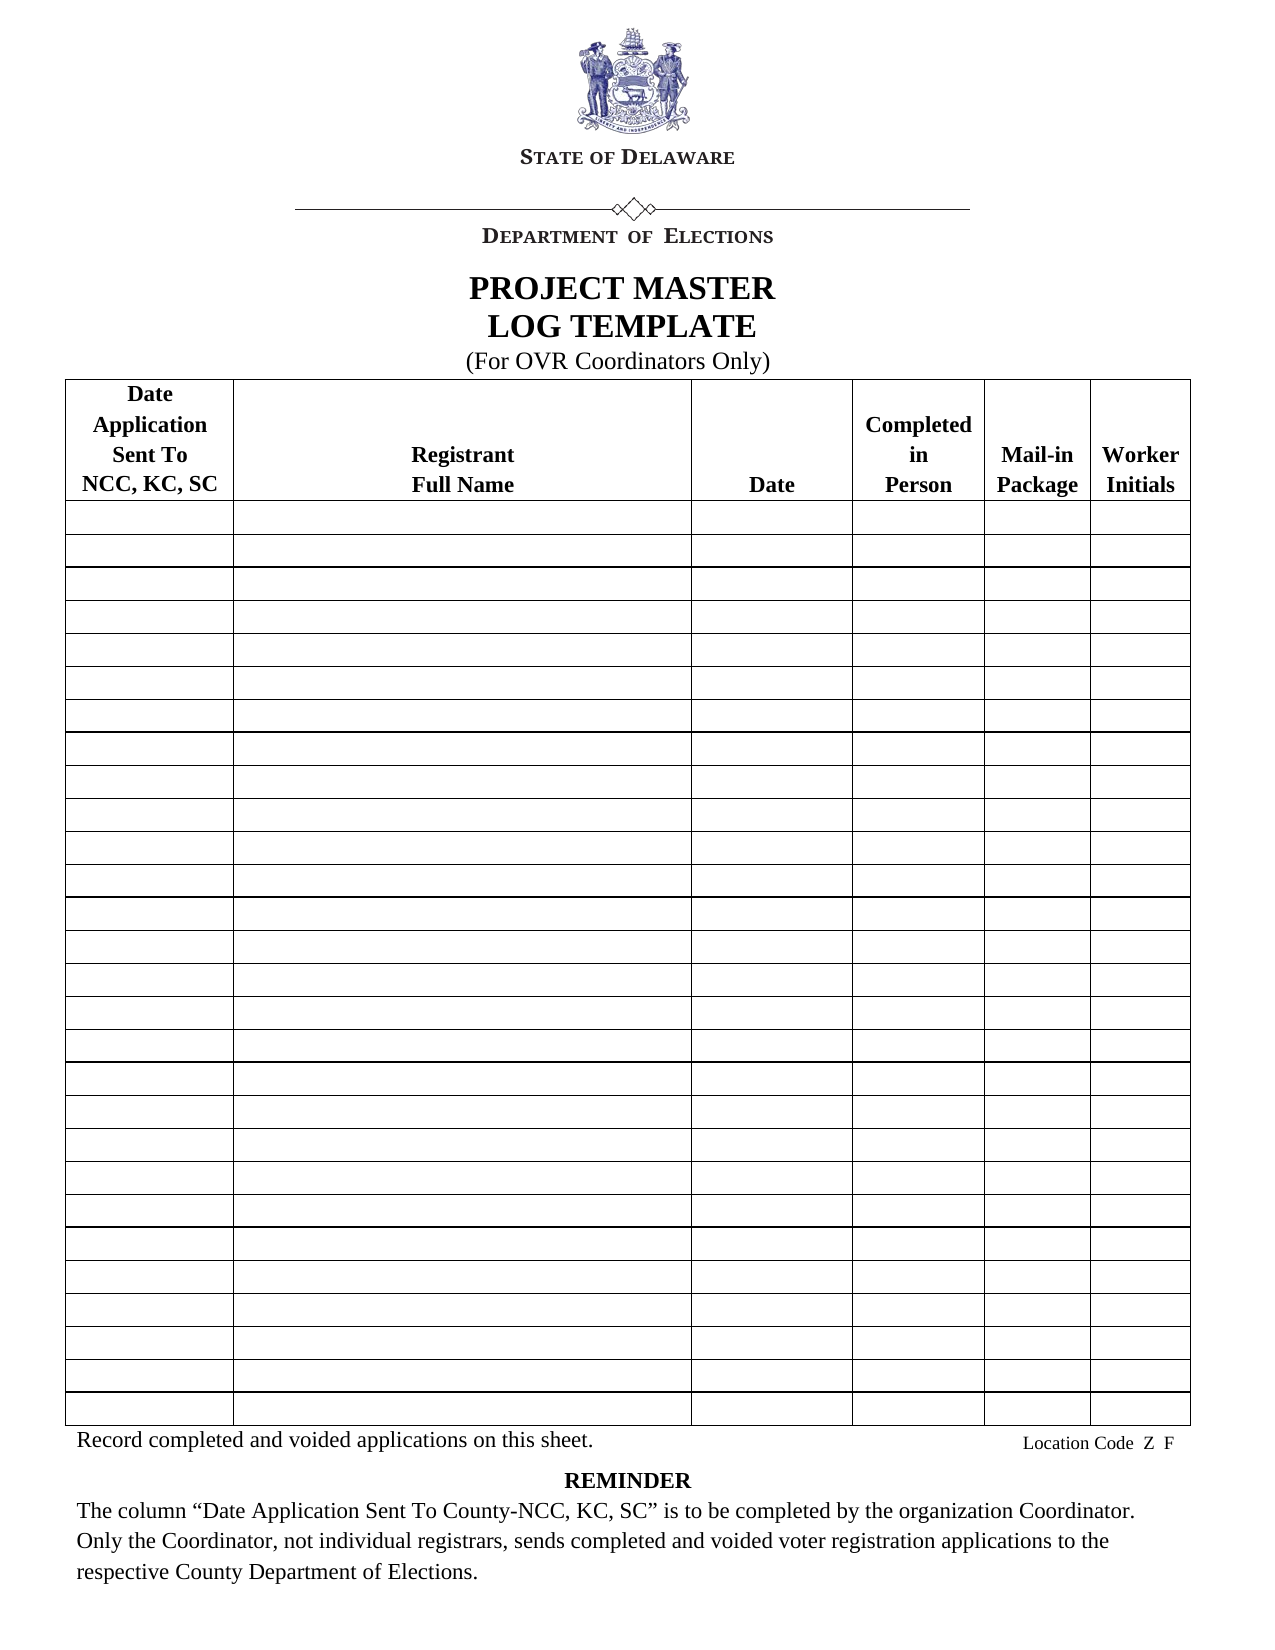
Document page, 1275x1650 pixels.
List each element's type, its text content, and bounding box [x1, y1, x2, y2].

table_cell [66, 733, 233, 764]
table_cell [985, 931, 1090, 962]
table_cell [66, 634, 233, 666]
table_cell [985, 832, 1090, 863]
table_cell [853, 997, 984, 1028]
table_cell [234, 1030, 691, 1061]
title PROJECT MASTER LOG TEMPLATE [448, 268, 796, 345]
table_cell [692, 898, 852, 929]
table_cell [1091, 1327, 1190, 1358]
table_cell [853, 964, 984, 996]
table_cell [985, 700, 1090, 731]
table_cell [853, 1327, 984, 1358]
table_cell [66, 799, 233, 831]
table_cell [234, 667, 691, 698]
table_header Date [692, 380, 852, 500]
table_cell [692, 1393, 852, 1424]
table_cell [234, 634, 691, 666]
table_cell [234, 1360, 691, 1391]
table_cell [985, 634, 1090, 666]
table_cell [1091, 501, 1190, 533]
table_cell [692, 832, 852, 863]
table_cell [234, 1096, 691, 1127]
table_cell [234, 964, 691, 996]
table_cell [853, 667, 984, 698]
table_cell [985, 1327, 1090, 1358]
table_cell [66, 1162, 233, 1193]
table_cell [985, 1195, 1090, 1226]
table_cell [985, 1360, 1090, 1391]
table_cell [66, 964, 233, 996]
table_header Completed in Person [853, 380, 984, 500]
table_cell [853, 865, 984, 896]
table_cell [985, 865, 1090, 896]
table_cell [985, 1129, 1090, 1161]
table_cell [234, 501, 691, 533]
text REMINDER [448, 1467, 807, 1494]
table_cell [1091, 832, 1190, 863]
table_header Registrant Full Name [234, 380, 691, 500]
table_cell [234, 1228, 691, 1259]
table_cell [853, 832, 984, 863]
table_cell [66, 1063, 233, 1094]
text (For OVR Coordinators Only) [439, 346, 796, 375]
table_cell [985, 997, 1090, 1028]
table_cell [853, 1096, 984, 1127]
table_cell [66, 1393, 233, 1424]
table_cell [692, 799, 852, 831]
table_cell [1091, 700, 1190, 731]
table_cell [853, 1360, 984, 1391]
table_cell [853, 931, 984, 962]
table_cell [66, 667, 233, 698]
table_cell [1091, 1228, 1190, 1259]
table_cell [66, 1129, 233, 1161]
table_header Date Application Sent To NCC, KC, SC [66, 380, 233, 500]
table_cell [985, 964, 1090, 996]
table_cell [234, 898, 691, 929]
table_cell [234, 865, 691, 896]
text State of Delaware Department of Elections [469, 142, 785, 249]
table_cell [853, 700, 984, 731]
table_cell [692, 667, 852, 698]
table_cell [234, 1162, 691, 1193]
table_cell [985, 535, 1090, 566]
table_cell [234, 1195, 691, 1226]
table_cell [853, 733, 984, 764]
table_cell [1091, 1294, 1190, 1326]
table_cell [985, 501, 1090, 533]
table_cell [692, 1327, 852, 1358]
table_cell [985, 1393, 1090, 1424]
table_cell [66, 1327, 233, 1358]
table_cell [853, 1063, 984, 1094]
table_cell [234, 1294, 691, 1326]
table_cell [853, 1162, 984, 1193]
table_cell [234, 568, 691, 599]
table_cell [985, 1261, 1090, 1292]
table_cell [234, 766, 691, 797]
table_cell [1091, 1162, 1190, 1193]
table_cell [692, 1030, 852, 1061]
table_cell [66, 832, 233, 863]
table_cell [1091, 766, 1190, 797]
table_cell [66, 568, 233, 599]
table_cell [692, 997, 852, 1028]
table_cell [234, 799, 691, 831]
table_cell [1091, 1096, 1190, 1127]
table_cell [1091, 964, 1190, 996]
table_cell [1091, 733, 1190, 764]
table_cell [1091, 535, 1190, 566]
table_cell [692, 1129, 852, 1161]
table_cell [234, 1129, 691, 1161]
table_cell [234, 535, 691, 566]
table_cell [1091, 1195, 1190, 1226]
table_cell [853, 634, 984, 666]
table_cell [234, 601, 691, 632]
table_cell [853, 1294, 984, 1326]
table_cell [234, 997, 691, 1028]
table_cell [692, 568, 852, 599]
table_cell [853, 766, 984, 797]
table_cell [1091, 1393, 1190, 1424]
table_cell [692, 634, 852, 666]
table_cell [853, 898, 984, 929]
table_cell [692, 766, 852, 797]
table_cell [66, 865, 233, 896]
table_cell [853, 1129, 984, 1161]
table_cell [1091, 1030, 1190, 1061]
table_cell [234, 1261, 691, 1292]
table_cell [853, 501, 984, 533]
table_cell [985, 898, 1090, 929]
table_cell [1091, 898, 1190, 929]
table_cell [1091, 799, 1190, 831]
table_cell [692, 1063, 852, 1094]
table_cell [692, 601, 852, 632]
table_cell [1091, 634, 1190, 666]
table_cell [853, 1393, 984, 1424]
table_cell [985, 1294, 1090, 1326]
table_cell [692, 931, 852, 962]
table_cell [1091, 667, 1190, 698]
table_cell [985, 568, 1090, 599]
table_cell [66, 1261, 233, 1292]
table_cell [692, 700, 852, 731]
table_cell [234, 1063, 691, 1094]
table_cell [985, 1096, 1090, 1127]
table_cell [234, 733, 691, 764]
table_cell [985, 799, 1090, 831]
table_header Mail-in Package [985, 380, 1090, 500]
table_cell [66, 931, 233, 962]
table_cell [853, 568, 984, 599]
table_cell [692, 733, 852, 764]
table_cell [692, 535, 852, 566]
table_cell [66, 1360, 233, 1391]
table_cell [66, 1195, 233, 1226]
table_cell [1091, 601, 1190, 632]
table_cell [66, 1228, 233, 1259]
table_cell [853, 799, 984, 831]
table_cell [234, 1393, 691, 1424]
table_cell [66, 997, 233, 1028]
table_cell [234, 1327, 691, 1358]
table_cell [1091, 997, 1190, 1028]
table_cell [66, 601, 233, 632]
table_cell [234, 931, 691, 962]
table_header Worker Initials [1091, 380, 1190, 500]
table_cell [985, 766, 1090, 797]
table_cell [985, 667, 1090, 698]
table_cell [692, 1261, 852, 1292]
table_cell [985, 1063, 1090, 1094]
table_cell [234, 700, 691, 731]
text The column “Date Application Sent To County-NCC, KC, SC” is to be completed by the organization Coordinator. Only the Coordinator, not individual registrars, sends completed and voided voter registration applications to the respective County Department of Elections. [76, 1497, 1138, 1584]
table_cell [985, 601, 1090, 632]
table_cell [692, 1162, 852, 1193]
table_cell [1091, 931, 1190, 962]
text Record completed and voided applications on this sheet. Location Code Z F [76, 1426, 1202, 1455]
table_cell [692, 1228, 852, 1259]
table_cell [66, 1096, 233, 1127]
table_cell [1091, 568, 1190, 599]
table_cell [692, 1195, 852, 1226]
table_cell [853, 1261, 984, 1292]
table_cell [692, 1360, 852, 1391]
table_cell [692, 964, 852, 996]
table_cell [692, 865, 852, 896]
table_cell [853, 1228, 984, 1259]
table_cell [853, 1030, 984, 1061]
table_cell [66, 898, 233, 929]
table_cell [853, 1195, 984, 1226]
table_cell [985, 1030, 1090, 1061]
table_cell [66, 766, 233, 797]
table_cell [66, 535, 233, 566]
table_cell [985, 1162, 1090, 1193]
table_cell [853, 535, 984, 566]
table_cell [66, 700, 233, 731]
table_cell [234, 832, 691, 863]
table_cell [853, 601, 984, 632]
table_cell [692, 1294, 852, 1326]
table_cell [985, 733, 1090, 764]
table_cell [66, 501, 233, 533]
table_cell [692, 1096, 852, 1127]
table_cell [692, 501, 852, 533]
table_cell [1091, 1129, 1190, 1161]
table_cell [1091, 865, 1190, 896]
table_cell [66, 1294, 233, 1326]
table_cell [66, 1030, 233, 1061]
table_cell [1091, 1063, 1190, 1094]
table_cell [1091, 1261, 1190, 1292]
picture [572, 20, 694, 140]
table_cell [985, 1228, 1090, 1259]
table_cell [1091, 1360, 1190, 1391]
